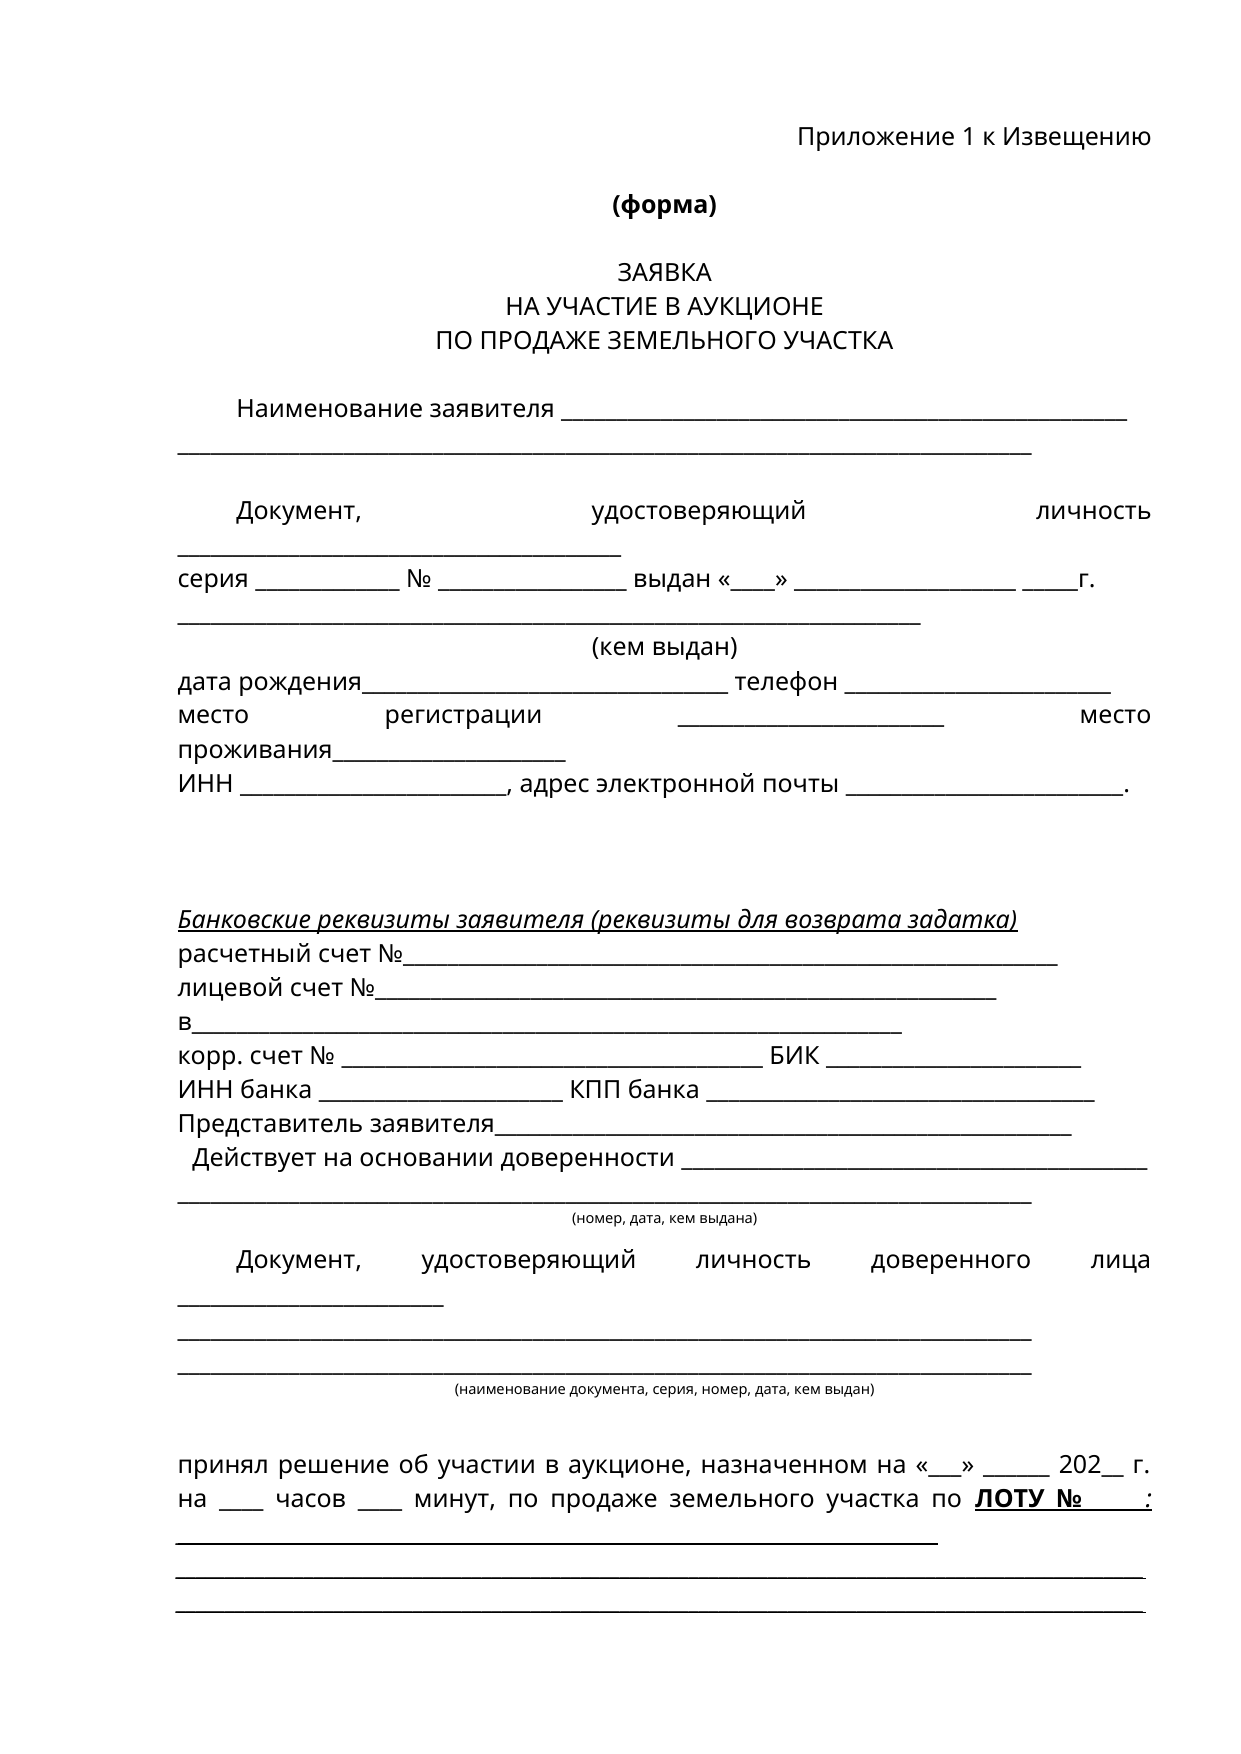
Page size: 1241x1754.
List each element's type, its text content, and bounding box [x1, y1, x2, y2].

text (наименование документа, серия, номер, дата, кем выдан) [177, 1378, 1152, 1412]
text Документ, удостоверяющий личность ________________________________________ [177, 493, 1152, 561]
text НА УЧАСТИЕ В АУКЦИОНЕ [177, 288, 1152, 322]
text серия _____________ № _________________ выдан «____» ____________________ _____г. [177, 561, 1152, 595]
text ЗАЯВКА [177, 254, 1152, 288]
text принял решение об участии в аукционе, назначенном на «___» ______ 202__ г. на ____ часов ____ минут, по продаже земельного участка по ЛОТУ № _____: _____________________________________________________________________________ [177, 1447, 1152, 1549]
text Представитель заявителя____________________________________________________ [177, 1106, 1152, 1140]
text ___________________________________________________________________ [177, 595, 1152, 629]
text Наименование заявителя ___________________________________________________ [177, 391, 1152, 425]
text ПО ПРОДАЖЕ ЗЕМЕЛЬНОГО УЧАСТКА [177, 322, 1152, 357]
text Действует на основании доверенности __________________________________________ [177, 1140, 1152, 1174]
text ИНН банка ______________________ КПП банка ___________________________________ [177, 1072, 1152, 1106]
text корр. счет № ______________________________________ БИК _______________________ [177, 1038, 1152, 1072]
text в________________________________________________________________ [177, 1004, 1152, 1038]
text расчетный счет №___________________________________________________________ [177, 936, 1152, 970]
text лицевой счет №________________________________________________________ [177, 970, 1152, 1004]
text Документ, удостоверяющий личность доверенного лица ________________________ [177, 1242, 1152, 1310]
text _____________________________________________________________________________ [177, 1174, 1152, 1208]
text Банковские реквизиты заявителя (реквизиты для возврата задатка) [177, 902, 1152, 936]
text _____________________________________________________________________________ [177, 1344, 1152, 1378]
text Приложение 1 к Извещению [177, 118, 1152, 152]
text ИНН ________________________, адрес электронной почты _________________________. [177, 765, 1152, 799]
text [177, 1549, 1152, 1617]
text (кем выдан) [177, 629, 1152, 663]
text _____________________________________________________________________________ [177, 425, 1152, 459]
text (номер, дата, кем выдана) [177, 1208, 1152, 1242]
text дата рождения_________________________________ телефон ________________________ [177, 663, 1152, 697]
text место регистрации ________________________ место проживания_____________________ [177, 697, 1152, 765]
text _____________________________________________________________________________ [177, 1310, 1152, 1344]
text (форма) [177, 186, 1152, 220]
